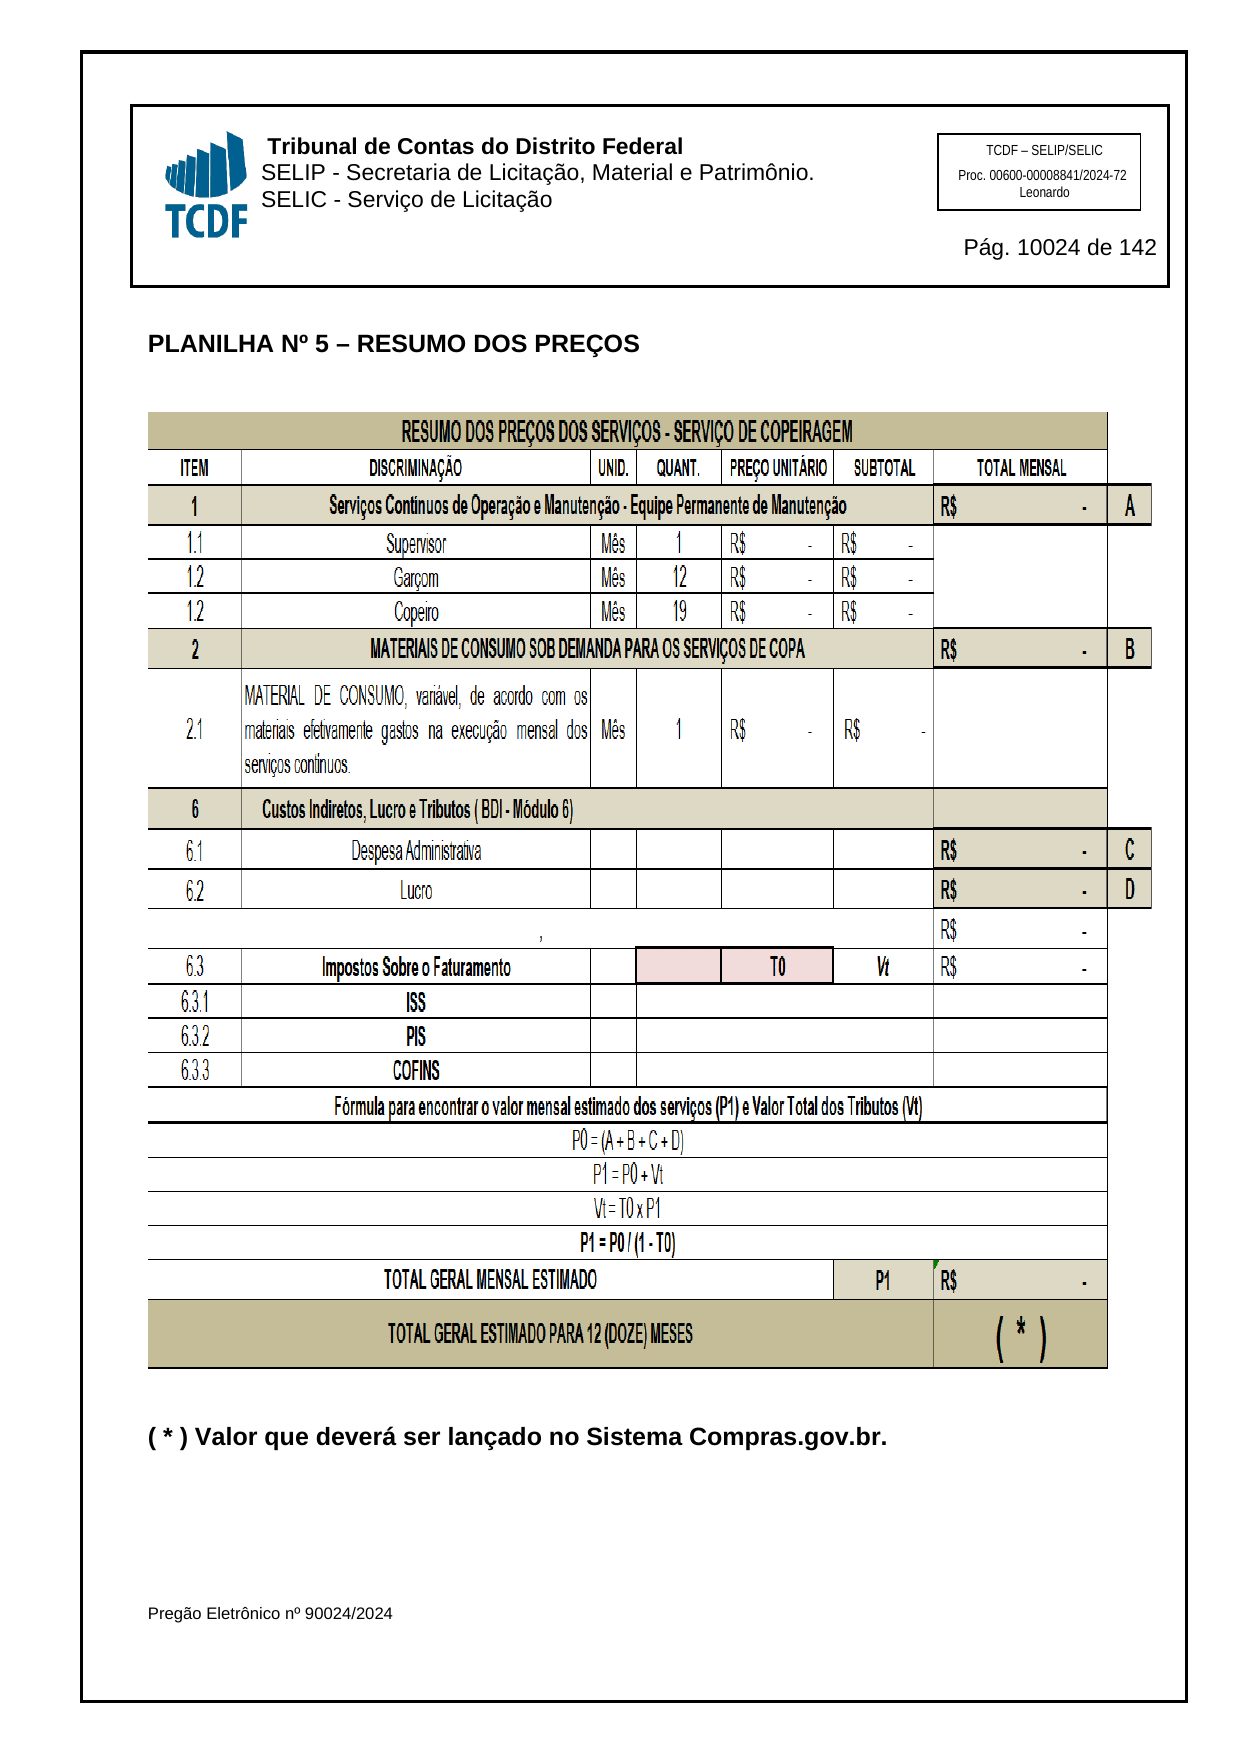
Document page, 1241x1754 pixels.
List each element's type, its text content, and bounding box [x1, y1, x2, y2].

picture [150, 128, 262, 240]
text PLANILHA Nº 5 – RESUMO DOS PREÇOS [148, 329, 1152, 358]
text ( * ) Valor que deverá ser lançado no Sistema Compras.gov.br. [148, 1422, 1152, 1451]
picture [147, 411, 1152, 1369]
